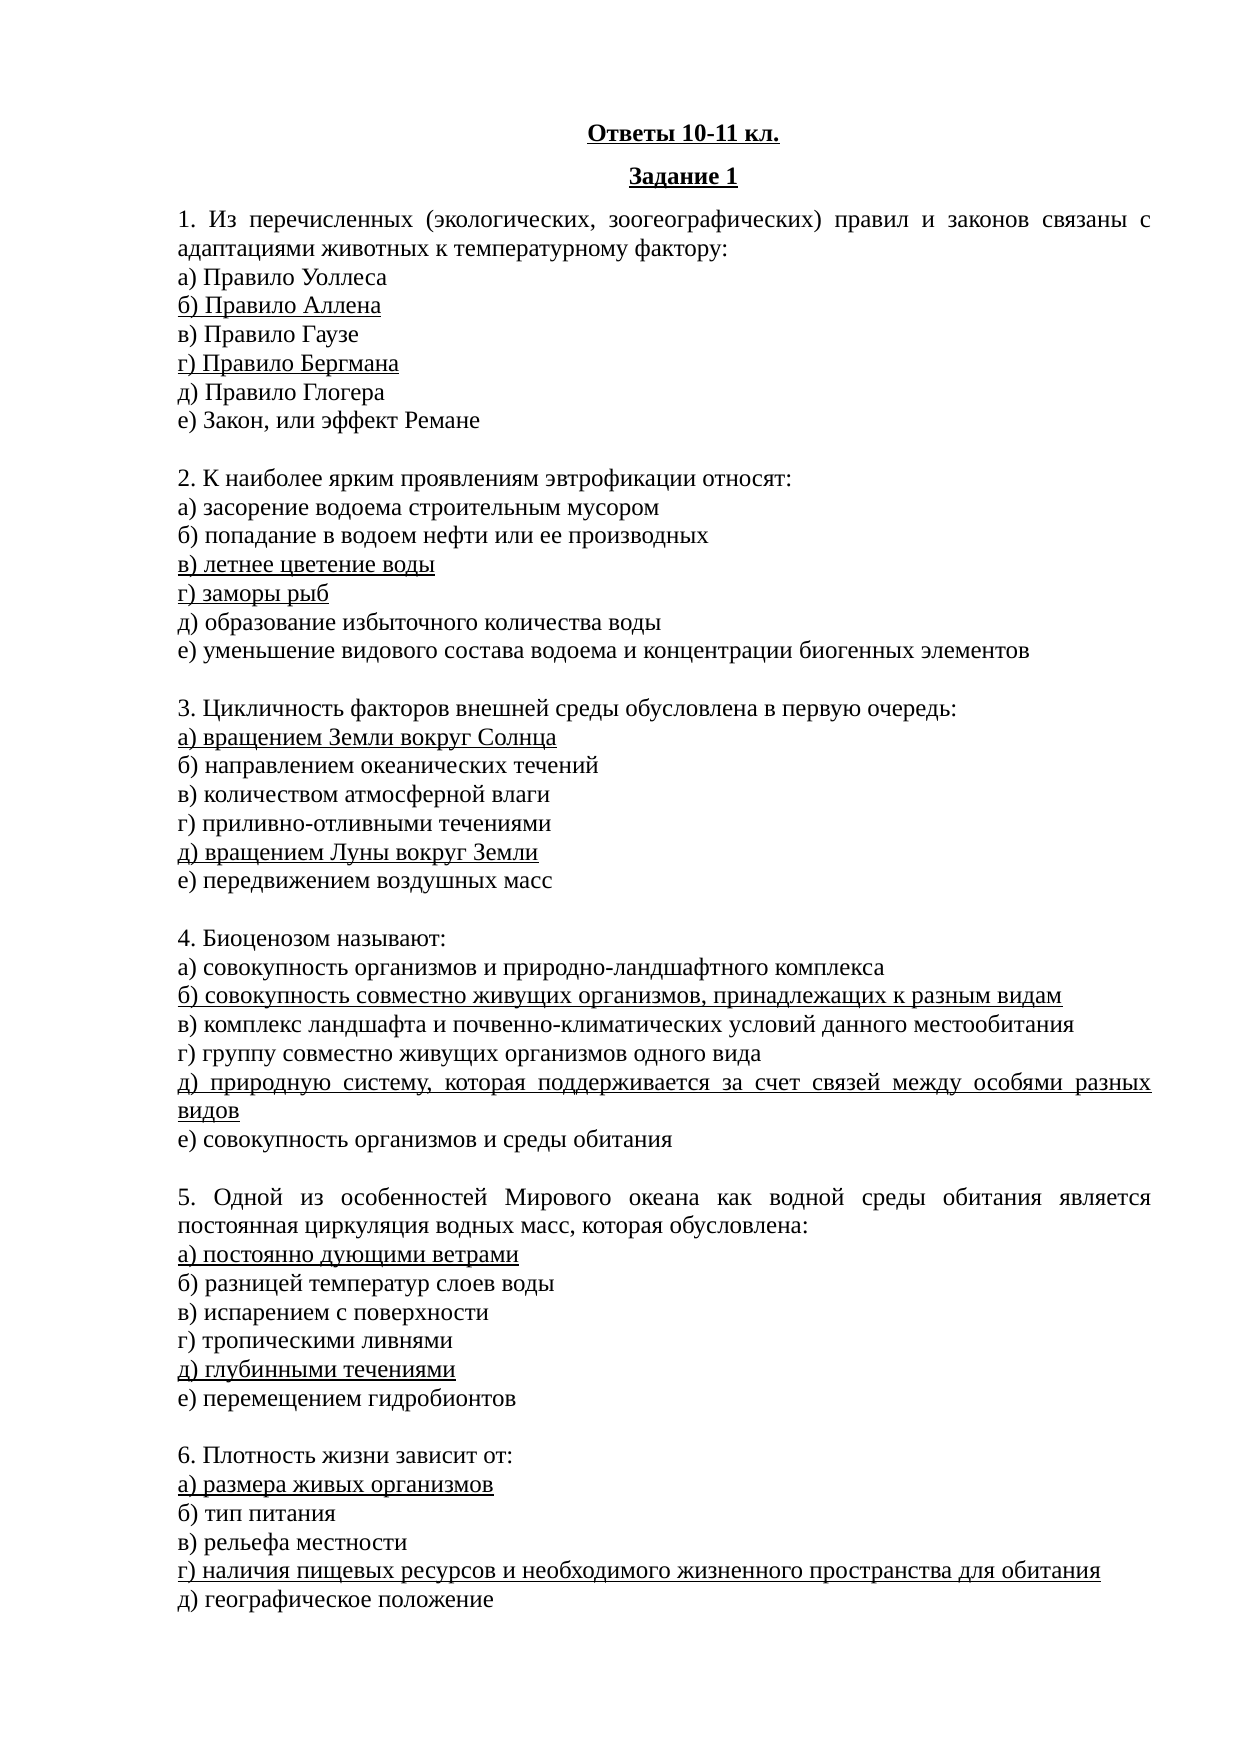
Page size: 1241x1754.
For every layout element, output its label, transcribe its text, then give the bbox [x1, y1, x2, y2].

text 1. Из перечисленных (экологических, зоогеографических) правил и законов связаны с адаптациями животных к температурному фактору: [177, 204, 1152, 262]
text а) засорение водоема строительным мусором [177, 492, 1152, 521]
text в) комплекс ландшафта и почвенно-климатических условий данного местообитания [177, 1009, 1152, 1038]
text д) глубинными течениями [177, 1354, 1152, 1383]
text 3. Цикличность факторов внешней среды обусловлена в первую очередь: [177, 693, 1152, 722]
text б) разницей температур слоев воды [177, 1268, 1152, 1297]
text г) заморы рыб [177, 578, 1152, 607]
text г) наличия пищевых ресурсов и необходимого жизненного пространства для обитания [177, 1556, 1152, 1584]
text а) постоянно дующими ветрами [177, 1239, 1152, 1268]
text б) совокупность совместно живущих организмов, принадлежащих к разным видам [177, 981, 1152, 1009]
text а) совокупность организмов и природно-ландшафтного комплекса [177, 952, 1152, 981]
text 4. Биоценозом называют: [177, 923, 1152, 952]
text б) попадание в водоем нефти или ее производных [177, 521, 1152, 549]
text г) тропическими ливнями [177, 1326, 1152, 1354]
text д) географическое положение [177, 1584, 1152, 1613]
text д) образование избыточного количества воды [177, 607, 1152, 636]
text б) тип питания [177, 1498, 1152, 1527]
text а) вращением Земли вокруг Солнца [177, 722, 1152, 751]
text б) Правило Аллена [177, 291, 1152, 319]
text д) природную систему, которая поддерживается за счет связей между особями разных видов [177, 1067, 1152, 1092]
text а) Правило Уоллеса [177, 262, 1152, 291]
text Ответы 10-11 кл. [215, 118, 1152, 147]
text г) приливно-отливными течениями [177, 808, 1152, 837]
text е) уменьшение видового состава водоема и концентрации биогенных элементов [177, 636, 1152, 664]
text г) Правило Бергмана [177, 348, 1152, 377]
text в) летнее цветение воды [177, 549, 1152, 578]
text в) рельефа местности [177, 1527, 1152, 1556]
text 2. К наиболее ярким проявлениям эвтрофикации относят: [177, 463, 1152, 492]
text д) вращением Луны вокруг Земли [177, 837, 1152, 866]
text г) группу совместно живущих организмов одного вида [177, 1038, 1152, 1067]
text е) Закон, или эффект Ремане [177, 406, 1152, 434]
text Задание 1 [215, 161, 1152, 190]
text д) природную систему, которая поддерживается за счет связей между особями разных видов [177, 1093, 1152, 1124]
text 5. Одной из особенностей Мирового океана как водной среды обитания является постоянная циркуляция водных масс, которая обусловлена: [177, 1182, 1152, 1239]
text в) испарением с поверхности [177, 1297, 1152, 1326]
text б) направлением океанических течений [177, 751, 1152, 779]
text е) передвижением воздушных масс [177, 866, 1152, 894]
text в) Правило Гаузе [177, 319, 1152, 348]
text а) размера живых организмов [177, 1469, 1152, 1498]
text в) количеством атмосферной влаги [177, 779, 1152, 808]
text е) совокупность организмов и среды обитания [177, 1124, 1152, 1153]
text е) перемещением гидробионтов [177, 1383, 1152, 1412]
text д) Правило Глогера [177, 377, 1152, 406]
text 6. Плотность жизни зависит от: [177, 1441, 1152, 1469]
